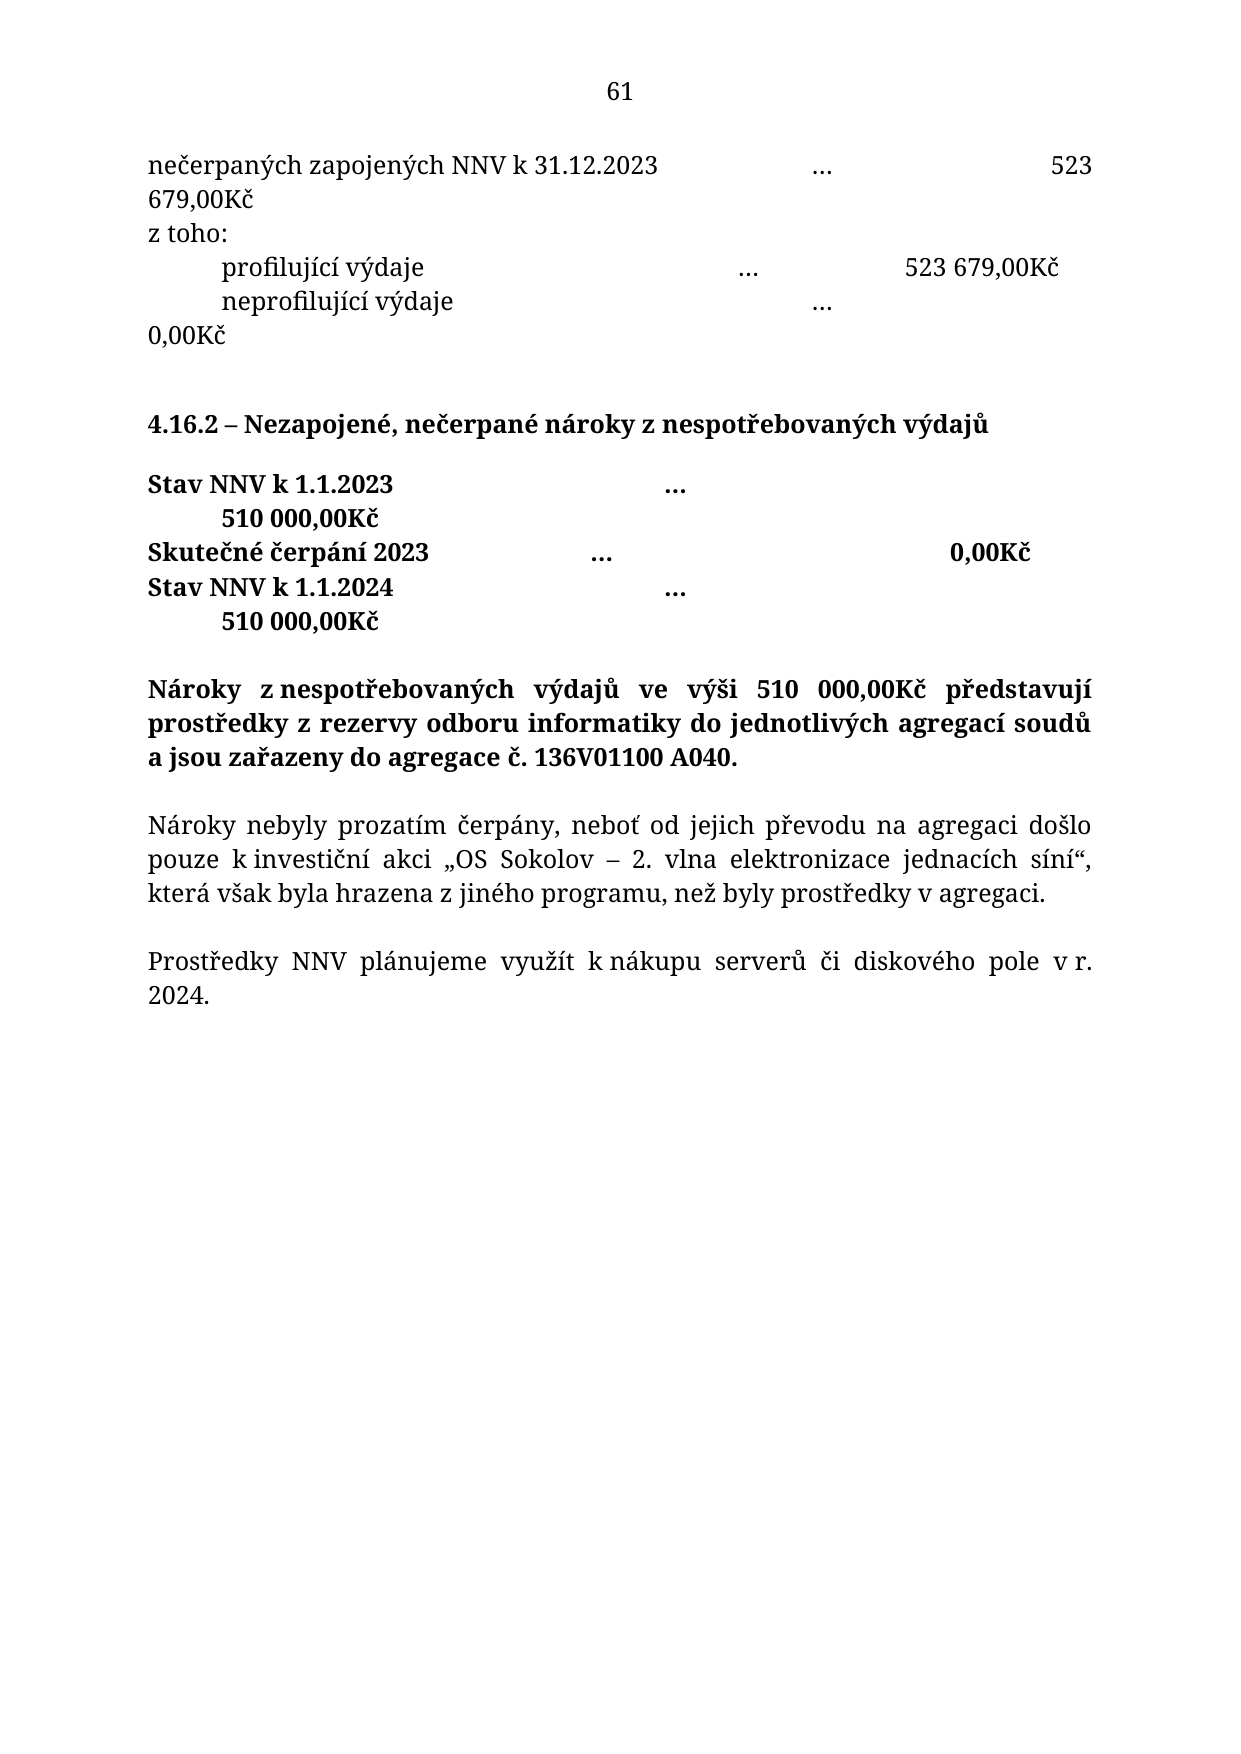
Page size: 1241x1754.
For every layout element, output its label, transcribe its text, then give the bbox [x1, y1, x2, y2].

text Nároky z nespotřebovaných výdajů ve výši 510 000,00Kč představují prostředky z rezervy odboru informatiky do jednotlivých agregací soudů a jsou zařazeny do agregace č. 136V01100 A040. [148, 671, 1092, 773]
text Prostředky NNV plánujeme využít k nákupu serverů či diskového pole v r. 2024. [148, 944, 1092, 1012]
text Skutečné čerpání 2023 … 0,00Kč [148, 535, 1092, 569]
text neprofilující výdaje … 0,00Kč [148, 284, 1092, 352]
text Nároky nebyly prozatím čerpány, neboť od jejich převodu na agregaci došlo pouze k investiční akci „OS Sokolov – 2. vlna elektronizace jednacích síní“, která však byla hrazena z jiného programu, než byly prostředky v agregaci. [148, 808, 1092, 910]
text Stav NNV k 1.1.2023 … 510 000,00Kč [148, 467, 1092, 535]
text nečerpaných zapojených NNV k 31.12.2023 … 523 679,00Kč [148, 148, 1092, 216]
text z toho: [148, 216, 1092, 250]
text Stav NNV k 1.1.2024 … 510 000,00Kč [148, 569, 1092, 637]
text 4.16.2 – Nezapojené, nečerpané nároky z nespotřebovaných výdajů [148, 407, 1092, 441]
text profilující výdaje … 523 679,00Kč [148, 250, 1092, 284]
